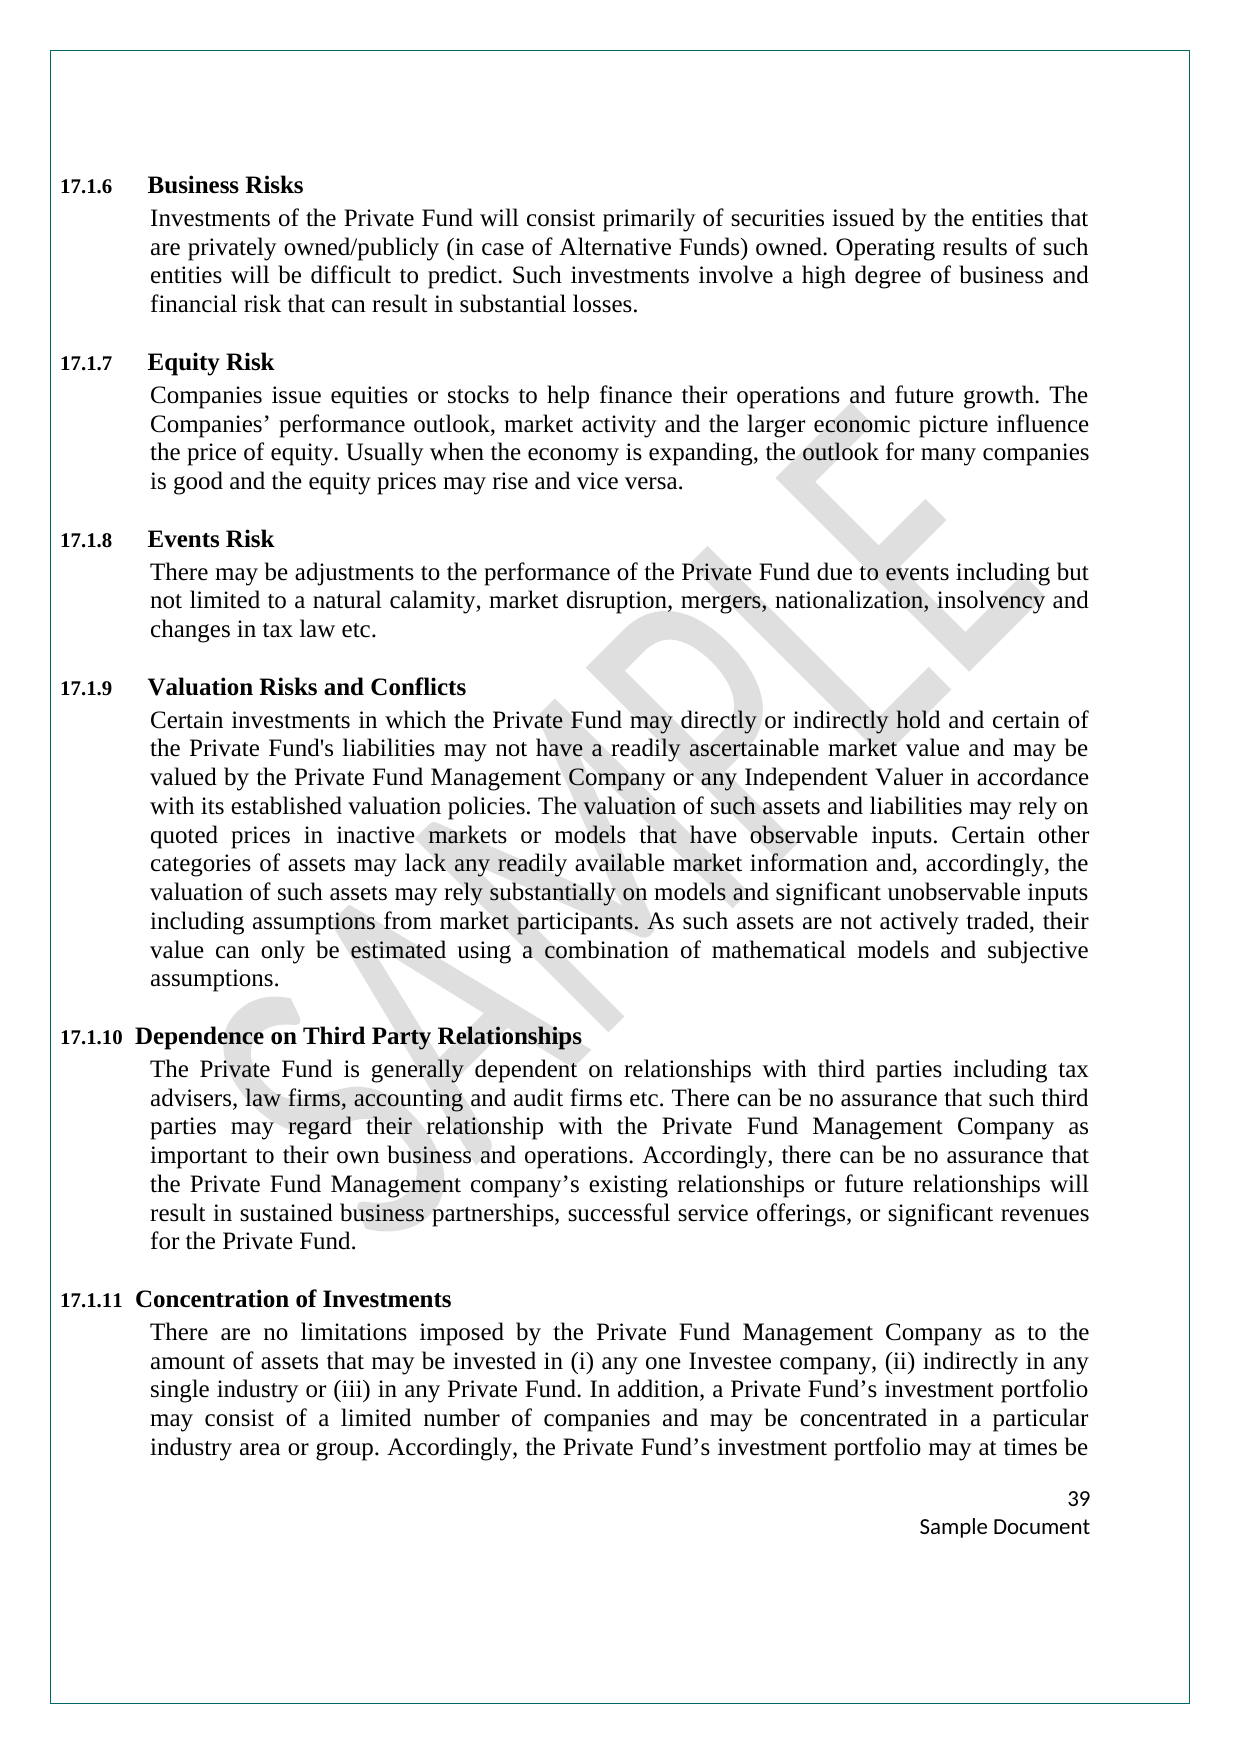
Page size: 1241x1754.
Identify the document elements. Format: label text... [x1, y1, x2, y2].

subtitle Dependence on Third Party Relationships [60, 1021, 1090, 1050]
subtitle Valuation Risks and Conflicts [60, 672, 1090, 700]
text The Private Fund is generally dependent on relationships with third parties including tax advisers, law firms, accounting and audit firms etc. There can be no assurance that such third parties may regard their relationship with the Private Fund Management Company as important to their own business and operations. Accordingly, there can be no assurance that the Private Fund Management company’s existing relationships or future relationships will result in sustained business partnerships, successful service offerings, or significant revenues for the Private Fund. [150, 1054, 1090, 1255]
text Investments of the Private Fund will consist primarily of securities issued by the entities that are privately owned/publicly (in case of Alternative Funds) owned. Operating results of such entities will be difficult to predict. Such investments involve a high degree of business and financial risk that can result in substantial losses. [150, 203, 1090, 318]
subtitle Events Risk [60, 524, 1090, 552]
subtitle Equity Risk [60, 347, 1090, 376]
text Companies issue equities or stocks to help finance their operations and future growth. The Companies’ performance outlook, market activity and the larger economic picture influence the price of equity. Usually when the economy is expanding, the outlook for many companies is good and the equity prices may rise and vice versa. [150, 380, 1090, 495]
text There may be adjustments to the performance of the Private Fund due to events including but not limited to a natural calamity, market disruption, mergers, nationalization, insolvency and changes in tax law etc. [150, 557, 1090, 643]
subtitle Business Risks [60, 170, 1090, 199]
text Certain investments in which the Private Fund may directly or indirectly hold and certain of the Private Fund's liabilities may not have a readily ascertainable market value and may be valued by the Private Fund Management Company or any Independent Valuer in accordance with its established valuation policies. The valuation of such assets and liabilities may rely on quoted prices in inactive markets or models that have observable inputs. Certain other categories of assets may lack any readily available market information and, accordingly, the valuation of such assets may rely substantially on models and significant unobservable inputs including assumptions from market participants. As such assets are not actively traded, their value can only be estimated using a combination of mathematical models and subjective assumptions. [150, 705, 1090, 992]
subtitle Concentration of Investments [60, 1284, 1090, 1313]
